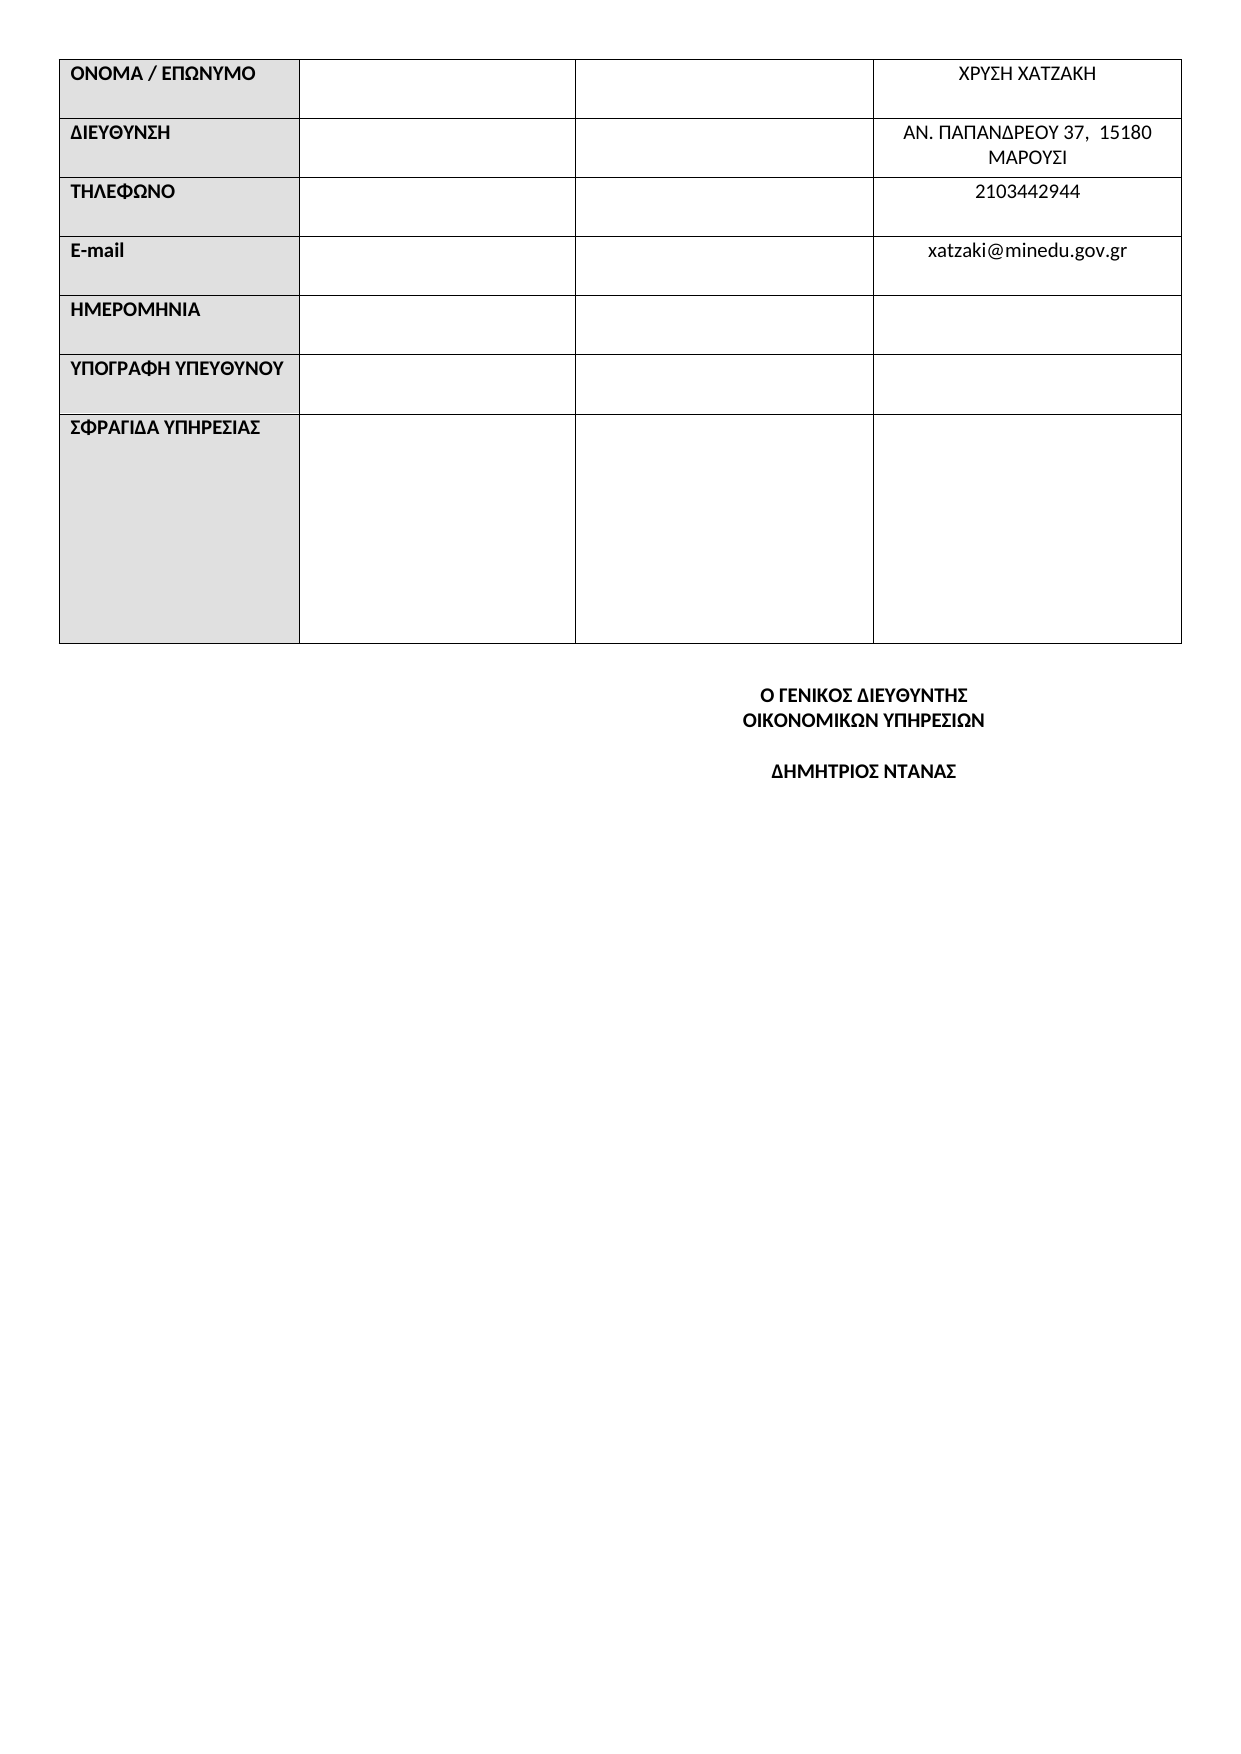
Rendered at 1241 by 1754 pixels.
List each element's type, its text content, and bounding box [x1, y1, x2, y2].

table_cell [576, 415, 777, 643]
table_cell ΑΝ. ΠΑΠΑΝΔΡΕΟΥ 37, 15180 ΜΑΡΟΥΣΙ [874, 119, 1181, 177]
table_cell 2103442944 [874, 178, 1181, 236]
table_cell [576, 60, 777, 118]
table_cell [874, 415, 1181, 643]
table_cell ΗΜΕΡΟΜΗΝΙΑ [60, 296, 299, 354]
table_cell ΥΠΟΓΡΑΦΗ ΥΠΕΥΘΥΝΟΥ [60, 355, 299, 413]
table_cell [777, 60, 873, 118]
table_cell [300, 237, 575, 295]
table_cell [874, 296, 1181, 354]
table_cell [777, 415, 873, 643]
table_cell [300, 296, 575, 354]
table_cell [874, 355, 1181, 413]
table_cell [777, 119, 873, 177]
table_cell [300, 178, 575, 236]
table_cell [576, 119, 777, 177]
table_cell [777, 355, 873, 413]
text ΔΗΜΗΤΡΙΟΣ ΝΤΑΝΑΣ [591, 758, 1137, 784]
table_cell [576, 237, 777, 295]
table_cell ΟΝΟΜΑ / ΕΠΩΝΥΜΟ [60, 60, 299, 118]
table_cell ΤΗΛΕΦΩΝΟ [60, 178, 299, 236]
table_cell [576, 178, 777, 236]
table_cell [777, 296, 873, 354]
table_cell ΧΡΥΣΗ ΧΑΤΖΑΚΗ [874, 60, 1181, 118]
table_cell Ε-mail [60, 237, 299, 295]
text ΟΙΚΟΝΟΜΙΚΩΝ ΥΠΗΡΕΣΙΩΝ [591, 708, 1137, 733]
table_cell [300, 60, 575, 118]
table_cell [576, 355, 777, 413]
table_cell ΣΦΡΑΓΙΔΑ ΥΠΗΡΕΣΙΑΣ [60, 415, 299, 643]
table_cell ΔΙΕΥΘΥΝΣΗ [60, 119, 299, 177]
text Ο ΓΕΝΙΚΟΣ ΔΙΕΥΘΥΝΤΗΣ [591, 682, 1137, 708]
table_cell xatzaki@minedu.gov.gr [874, 237, 1181, 295]
table_cell [300, 415, 575, 643]
table_cell [300, 355, 575, 413]
table_cell [777, 237, 873, 295]
table_cell [300, 119, 575, 177]
table_cell [777, 178, 873, 236]
table_cell [576, 296, 777, 354]
